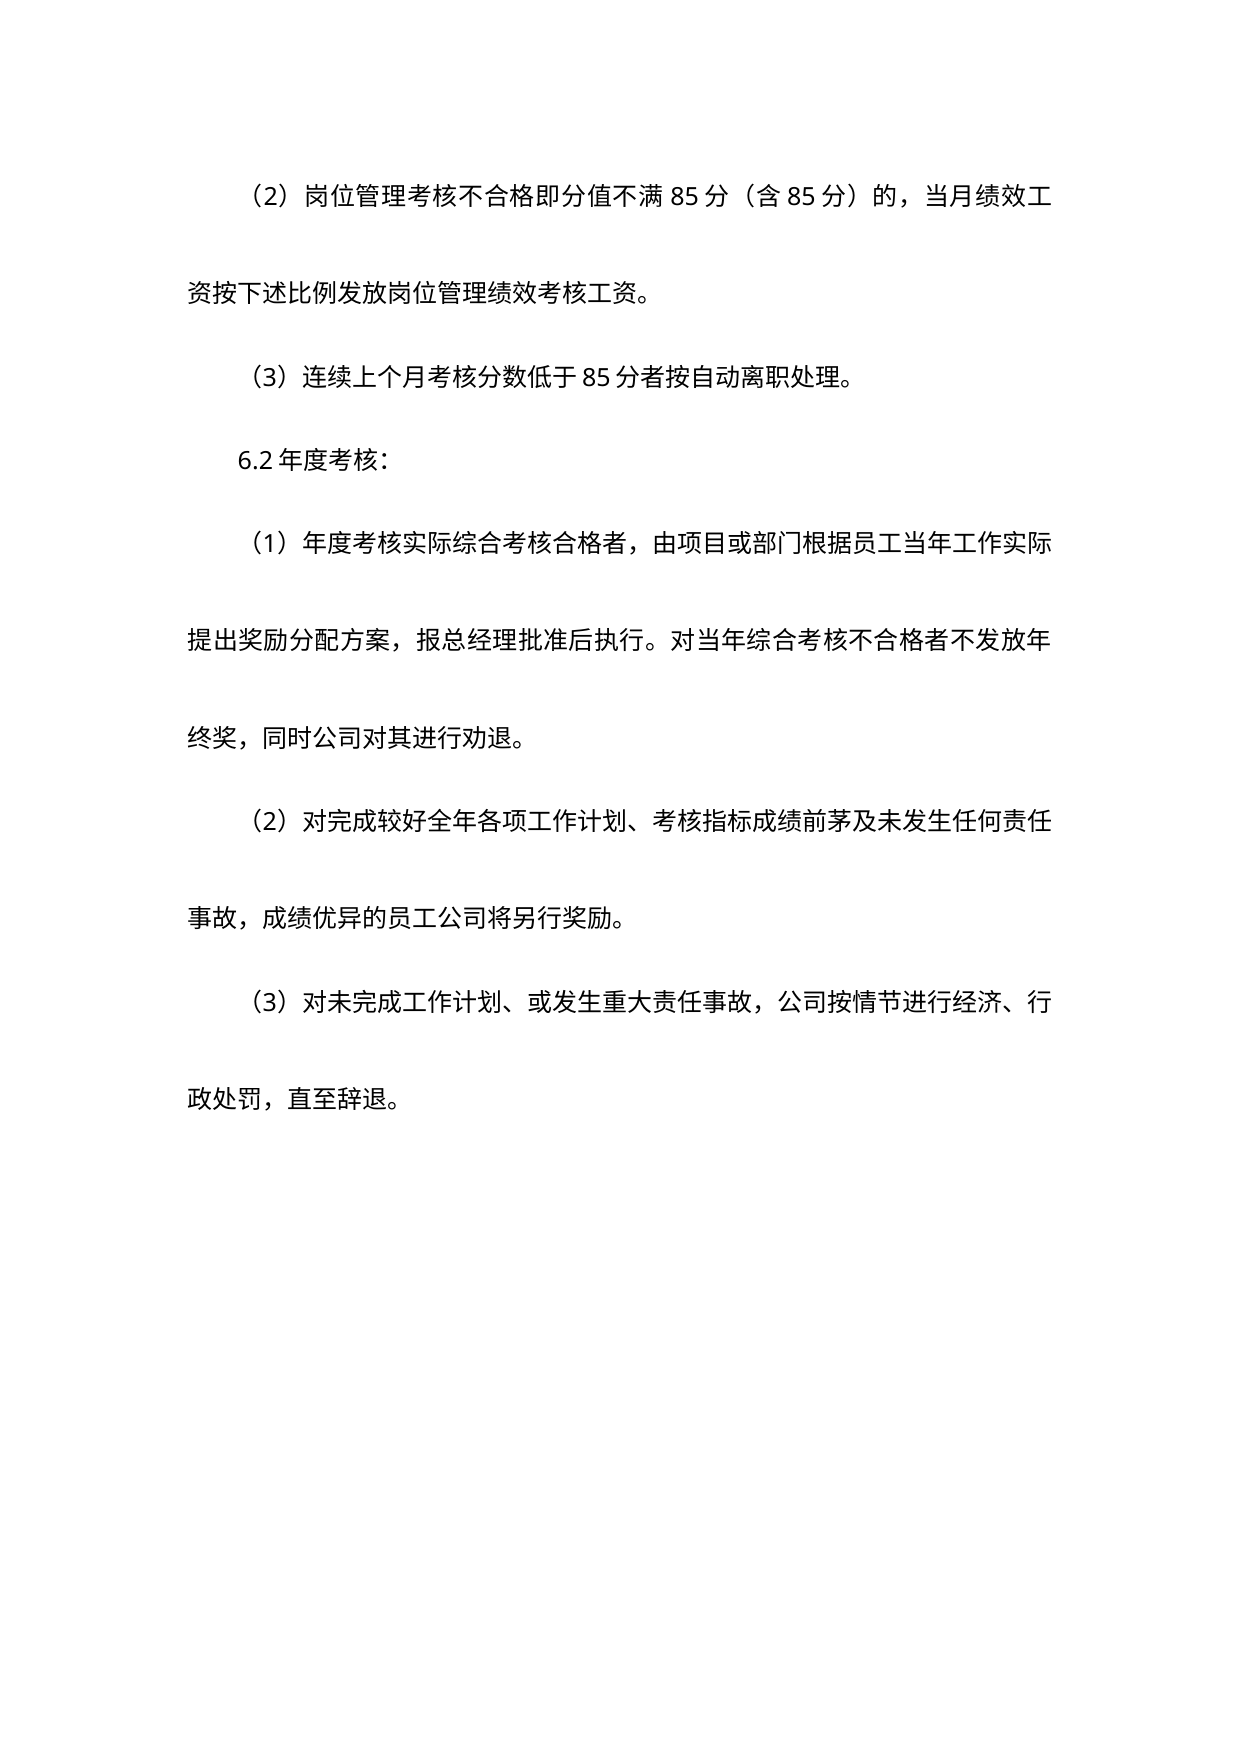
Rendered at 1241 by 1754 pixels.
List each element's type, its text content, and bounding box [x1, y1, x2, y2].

text （2）岗位管理考核不合格即分值不满85分（含85分）的，当月绩效工资按下述比例发放岗位管理绩效考核工资。 [187, 162, 1053, 324]
text （3）对未完成工作计划、或发生重大责任事故，公司按情节进行经济、行政处罚，直至辞退。 [187, 968, 1053, 1130]
text （2）对完成较好全年各项工作计划、考核指标成绩前茅及未发生任何责任事故，成绩优异的员工公司将另行奖励。 [187, 787, 1053, 949]
text （3）连续上个月考核分数低于85分者按自动离职处理。 [187, 343, 1053, 408]
text （1）年度考核实际综合考核合格者，由项目或部门根据员工当年工作实际提出奖励分配方案，报总经理批准后执行。对当年综合考核不合格者不发放年终奖，同时公司对其进行劝退。 [187, 509, 1053, 769]
text 6.2年度考核： [187, 426, 1053, 491]
